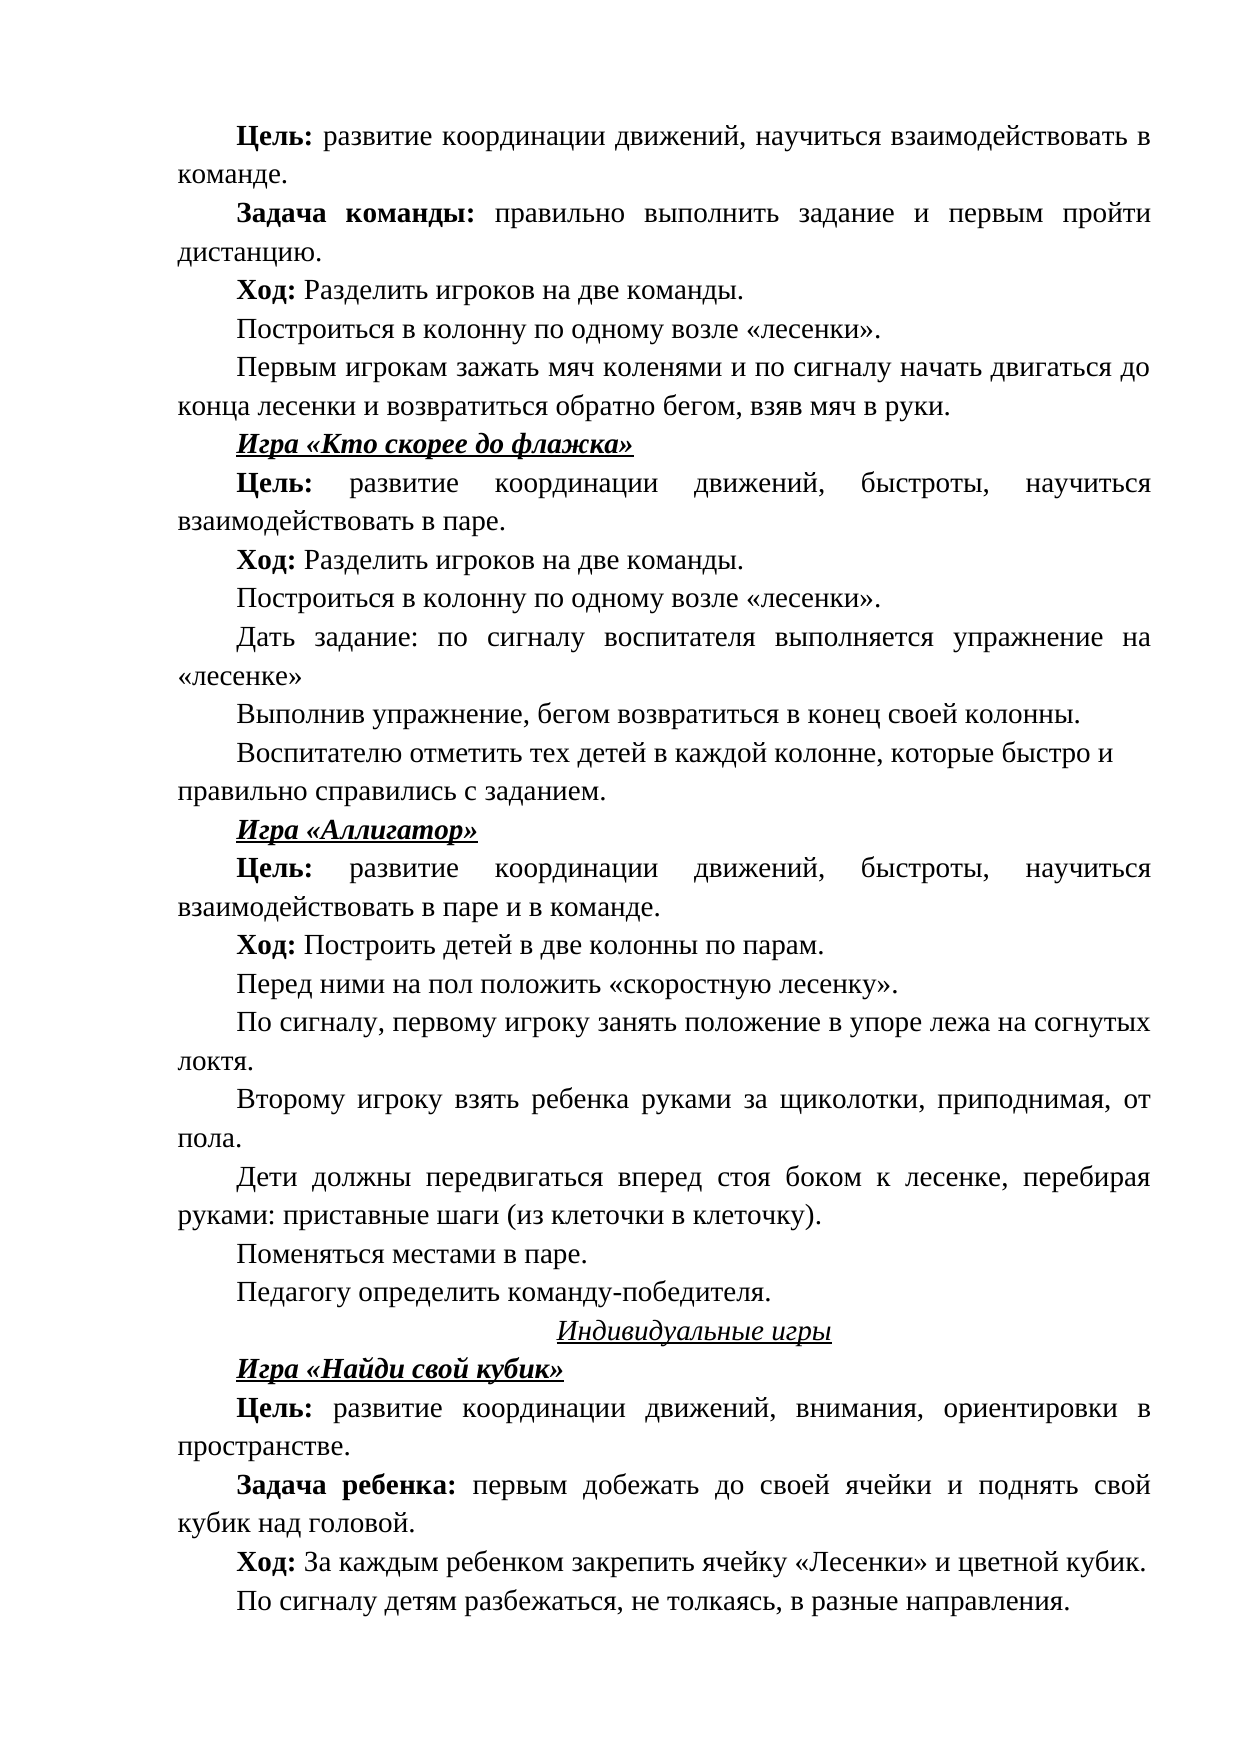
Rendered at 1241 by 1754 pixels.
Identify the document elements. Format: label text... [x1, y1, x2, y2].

text По сигналу детям разбежаться, не толкаясь, в разные направления. [177, 1583, 1152, 1616]
text Первым игрокам зажать мяч коленями и по сигналу начать двигаться до конца лесенки и возвратиться обратно бегом, взяв мяч в руки. [177, 349, 1152, 421]
text Дать задание: по сигналу воспитателя выполняется упражнение на «лесенке» [177, 619, 1152, 691]
text Ход: Разделить игроков на две команды. [177, 272, 1152, 306]
text Игра «Кто скорее до флажка» [177, 426, 1152, 460]
text Индивидуальные игры [177, 1313, 1152, 1346]
text Второму игроку взять ребенка руками за щиколотки, приподнимая, от пола. [177, 1082, 1152, 1154]
text Педагогу определить команду-победителя. [177, 1274, 1152, 1308]
text Ход: За каждым ребенком закрепить ячейку «Лесенки» и цветной кубик. [177, 1544, 1152, 1578]
text Цель: развитие координации движений, быстроты, научиться взаимодействовать в паре. [177, 465, 1152, 537]
text Цель: развитие координации движений, внимания, ориентировки в пространстве. [177, 1390, 1152, 1462]
text Игра «Найди свой кубик» [177, 1351, 1152, 1385]
text Ход: Разделить игроков на две команды. [177, 542, 1152, 576]
text Задача ребенка: первым добежать до своей ячейки и поднять свой кубик над головой. [177, 1467, 1152, 1539]
text Построиться в колонну по одному возле «лесенки». [177, 581, 1152, 614]
text Цель: развитие координации движений, быстроты, научиться взаимодействовать в паре и в команде. [177, 850, 1152, 922]
text Дети должны передвигаться вперед стоя боком к лесенке, перебирая руками: приставные шаги (из клеточки в клеточку). [177, 1159, 1152, 1231]
text Поменяться местами в паре. [177, 1236, 1152, 1269]
text Выполнив упражнение, бегом возвратиться в конец своей колонны. [177, 696, 1152, 730]
text Ход: Построить детей в две колонны по парам. [177, 927, 1152, 961]
text Перед ними на пол положить «скоростную лесенку». [177, 966, 1152, 999]
text По сигналу, первому игроку занять положение в упоре лежа на согнутых локтя. [177, 1004, 1152, 1077]
text Воспитателю отметить тех детей в каждой колонне, которые быстро и правильно справились с заданием. [177, 735, 1152, 807]
text Построиться в колонну по одному возле «лесенки». [177, 311, 1152, 344]
text Задача команды: правильно выполнить задание и первым пройти дистанцию. [177, 195, 1152, 267]
text Игра «Аллигатор» [177, 812, 1152, 845]
text Цель: развитие координации движений, научиться взаимодействовать в команде. [177, 118, 1152, 190]
